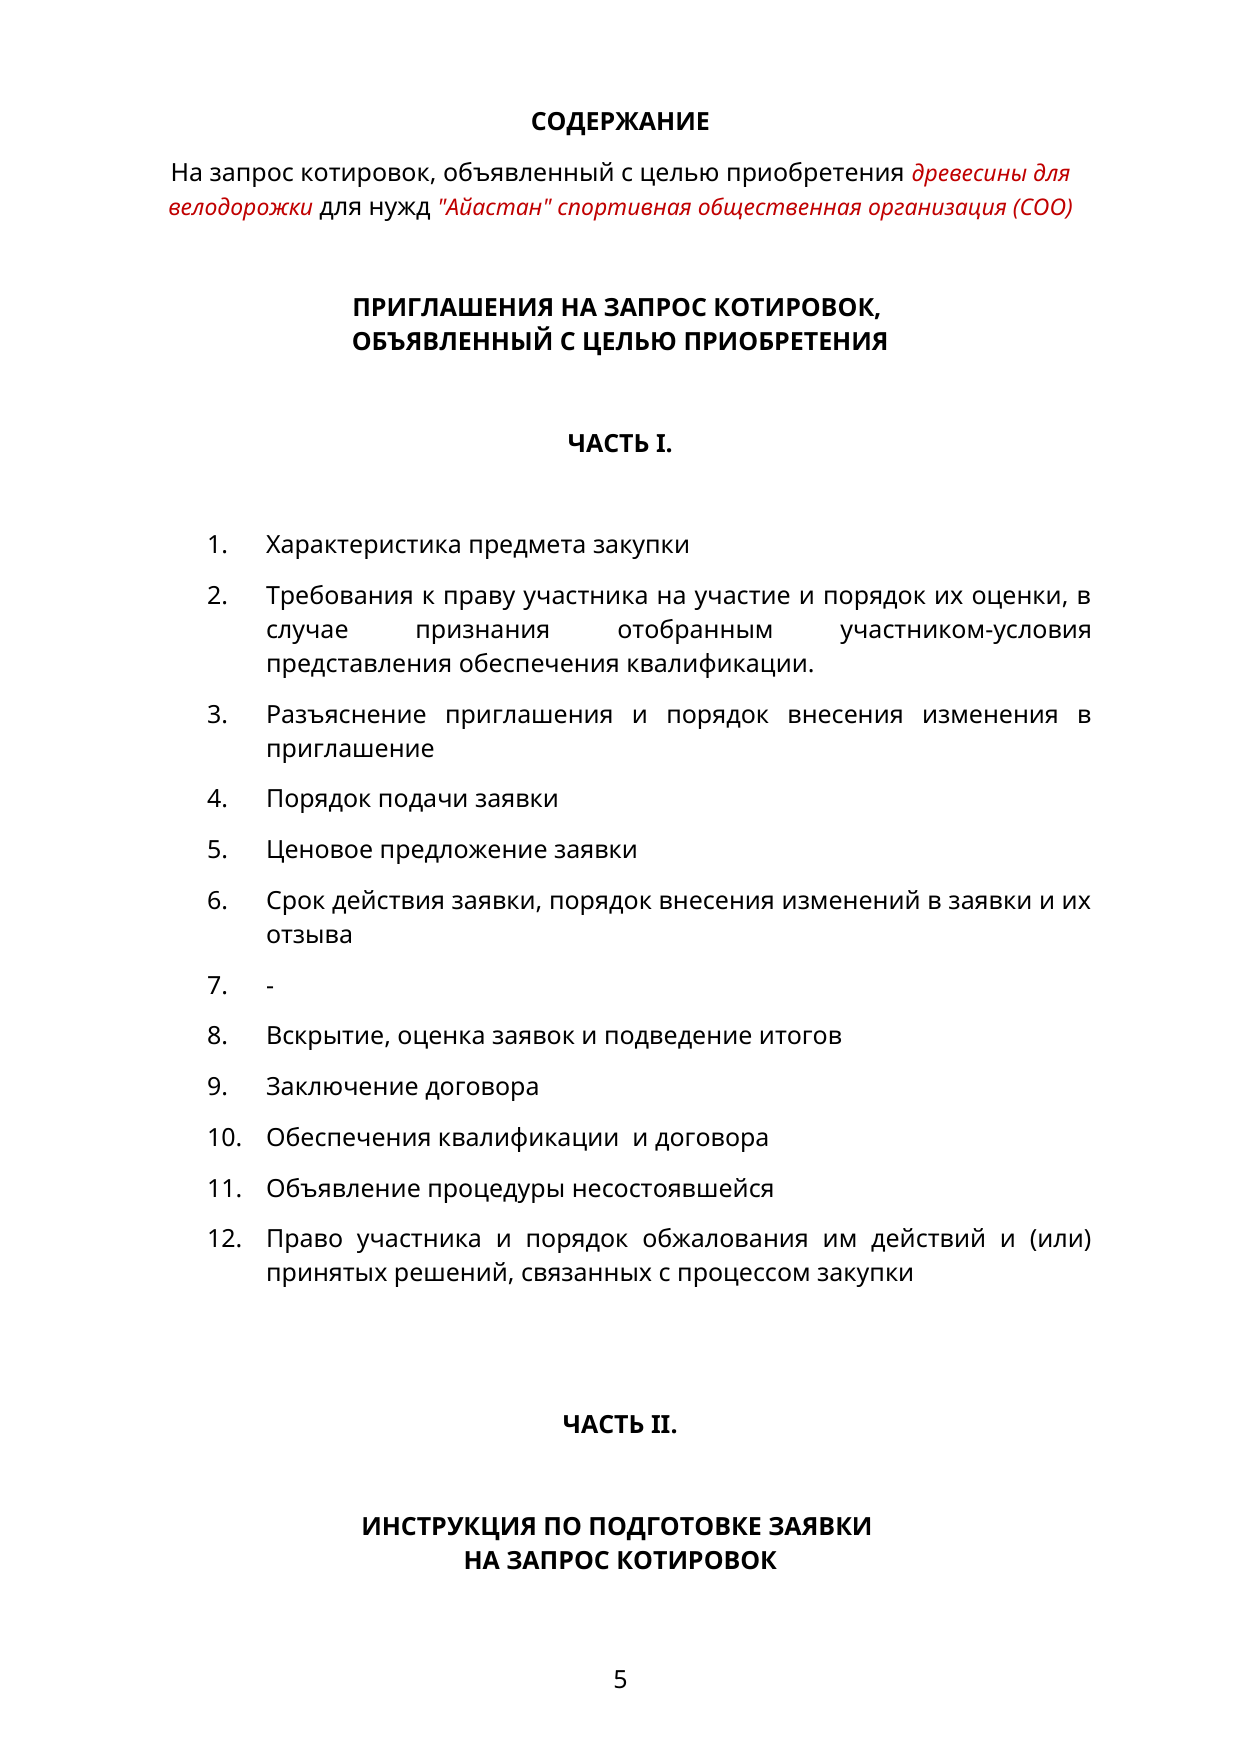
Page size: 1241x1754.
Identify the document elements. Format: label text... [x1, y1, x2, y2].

text 7. - [207, 967, 1092, 1001]
text ЧАСТЬ I. [148, 425, 1092, 459]
text 1. Характеристика предмета закупки [207, 527, 1092, 561]
text СОДЕРЖАНИЕ [148, 103, 1092, 137]
text 11. Объявление процедуры несостоявшейся [207, 1170, 1092, 1204]
text 4. Порядок подачи заявки [207, 781, 1092, 815]
text 5. Ценовое предложение заявки [207, 832, 1092, 866]
text На запрос котировок, объявленный с целью приобретения древесины для велодорожки для нужд "Айастан" спортивная общественная организация (СОО) [148, 154, 1093, 222]
text 2. Требования к праву участника на участие и порядок их оценки, в случае признания отобранным участником-условия представления обеспечения квалификации. [207, 577, 1092, 679]
text ИНСТРУКЦИЯ ПО ПОДГОТОВКЕ ЗАЯВКИ НА ЗАПРОС КОТИРОВОК [148, 1509, 1092, 1577]
text 9. Заключение договора [207, 1069, 1092, 1103]
text 10. Обеспечения квалификации и договора [207, 1119, 1092, 1153]
text ПРИГЛАШЕНИЯ НА ЗАПРОС КОТИРОВОК, ОБЪЯВЛЕННЫЙ С ЦЕЛЬЮ ПРИОБРЕТЕНИЯ [148, 290, 1092, 358]
text 8. Вскрытие, оценка заявок и подведение итогов [207, 1018, 1092, 1052]
text 3. Разъяснение приглашения и порядок внесения изменения в приглашение [207, 696, 1092, 764]
text 6. Срок действия заявки, порядок внесения изменений в заявки и их отзыва [207, 882, 1092, 951]
text 12. Право участника и порядок обжалования им действий и (или) принятых решений, связанных с процессом закупки [207, 1221, 1092, 1289]
text ЧАСТЬ II. [148, 1407, 1092, 1441]
